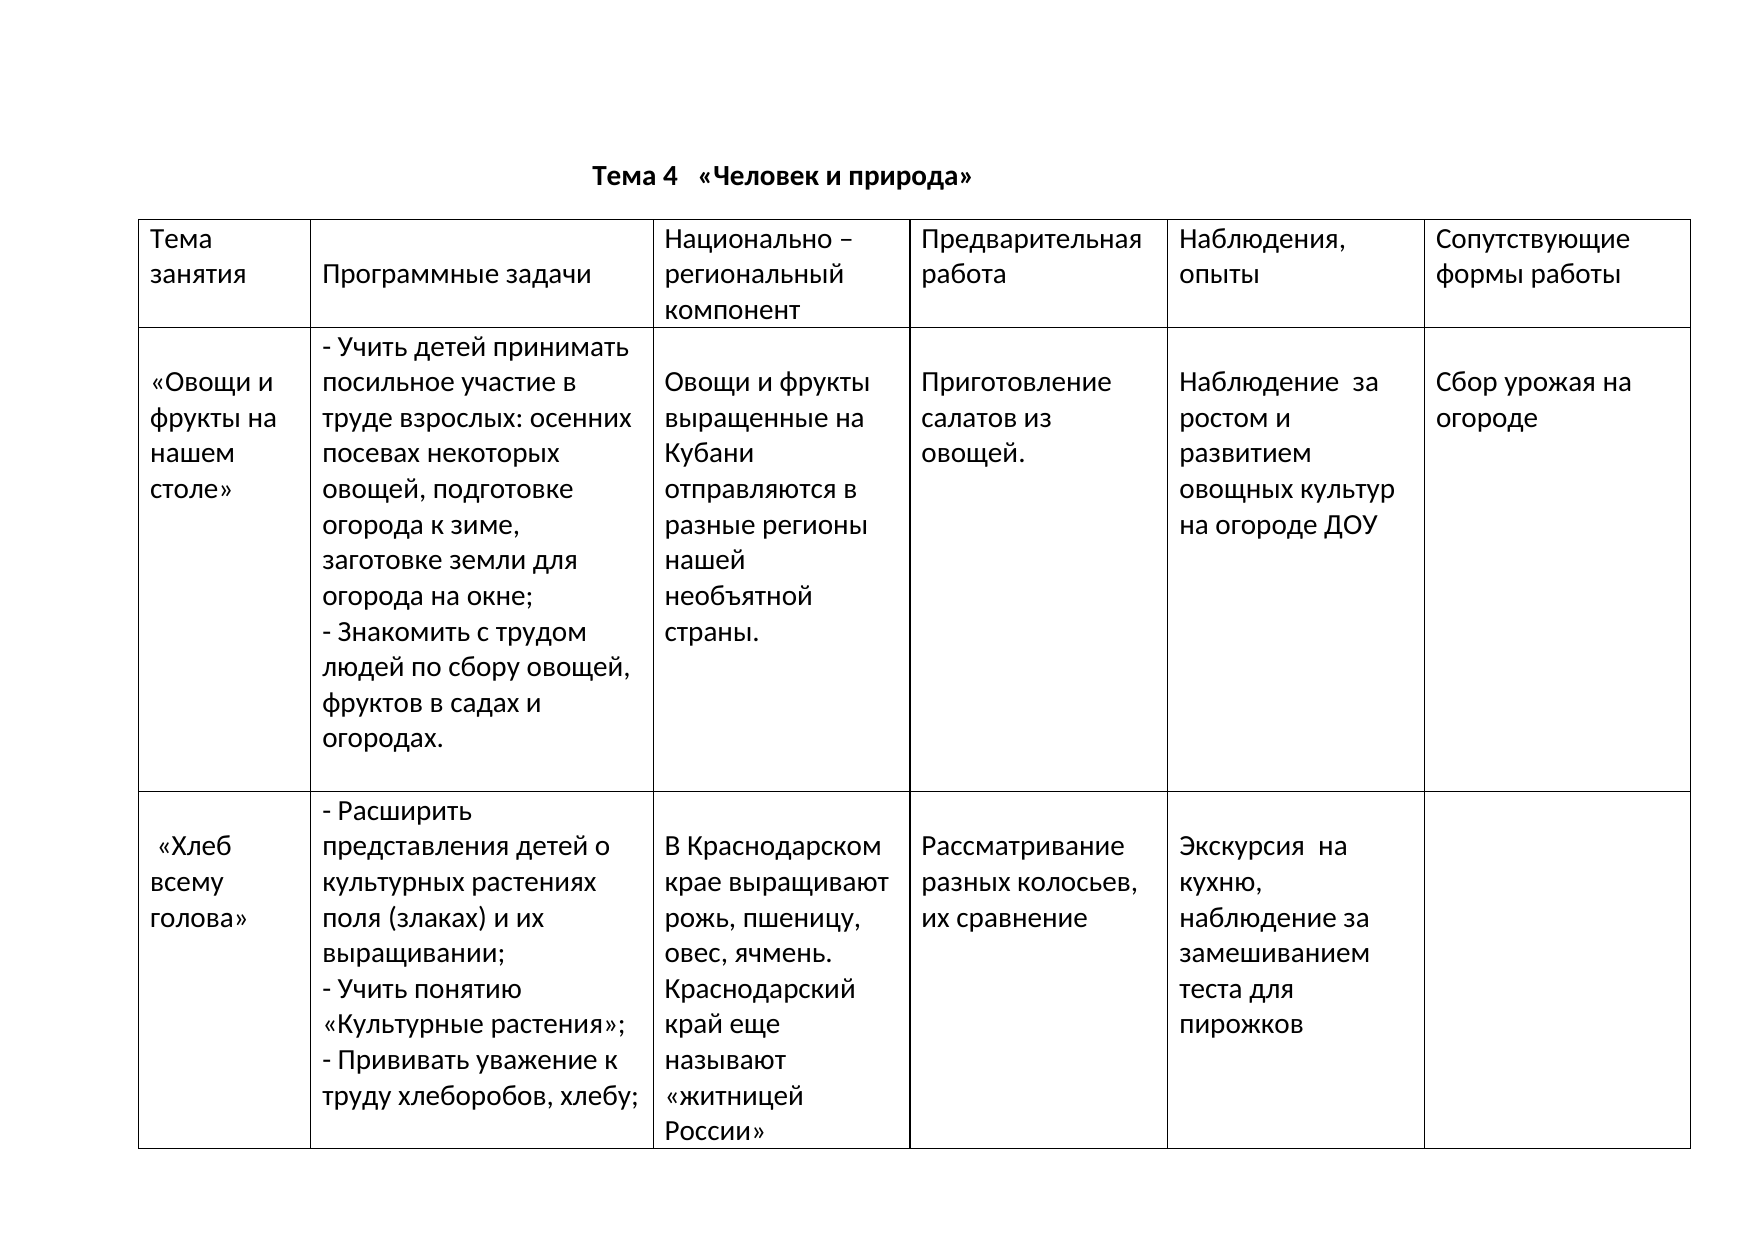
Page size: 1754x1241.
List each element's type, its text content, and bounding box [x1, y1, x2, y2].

table_cell [1425, 792, 1690, 1148]
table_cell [311, 792, 653, 1148]
table_cell «Хлеб всему голова» [139, 792, 310, 1148]
list Тема 4 «Человек и природа» [150, 157, 1679, 192]
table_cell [654, 792, 909, 1148]
table_header Предварительная работа [911, 220, 1167, 327]
table_header Наблюдения, опыты [1168, 220, 1424, 327]
table_cell «Овощи и фрукты на нашем столе» [139, 328, 310, 791]
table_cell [1168, 792, 1424, 1148]
table_cell - Учить детей принимать посильное участие в труде взрослых: осенних посевах некоторых овощей, подготовке огорода к зиме, заготовке земли для огорода на окне; - Знакомить с трудом людей по сбору овощей, фруктов в садах и огородах. [311, 328, 653, 791]
table_header Сопутствующие формы работы [1425, 220, 1690, 327]
table_cell Наблюдение за ростом и развитием овощных культур на огороде ДОУ [1168, 328, 1424, 791]
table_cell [911, 792, 1167, 1148]
table_cell Приготовление салатов из овощей. [911, 328, 1167, 791]
table_header Тема занятия [139, 220, 310, 327]
table_header Программные задачи [311, 220, 653, 327]
table_header Национально –региональный компонент [654, 220, 909, 327]
table_cell Сбор урожая на огороде [1425, 328, 1690, 791]
table_cell Овощи и фрукты выращенные на Кубани отправляются в разные регионы нашей необъятной страны. [654, 328, 909, 791]
